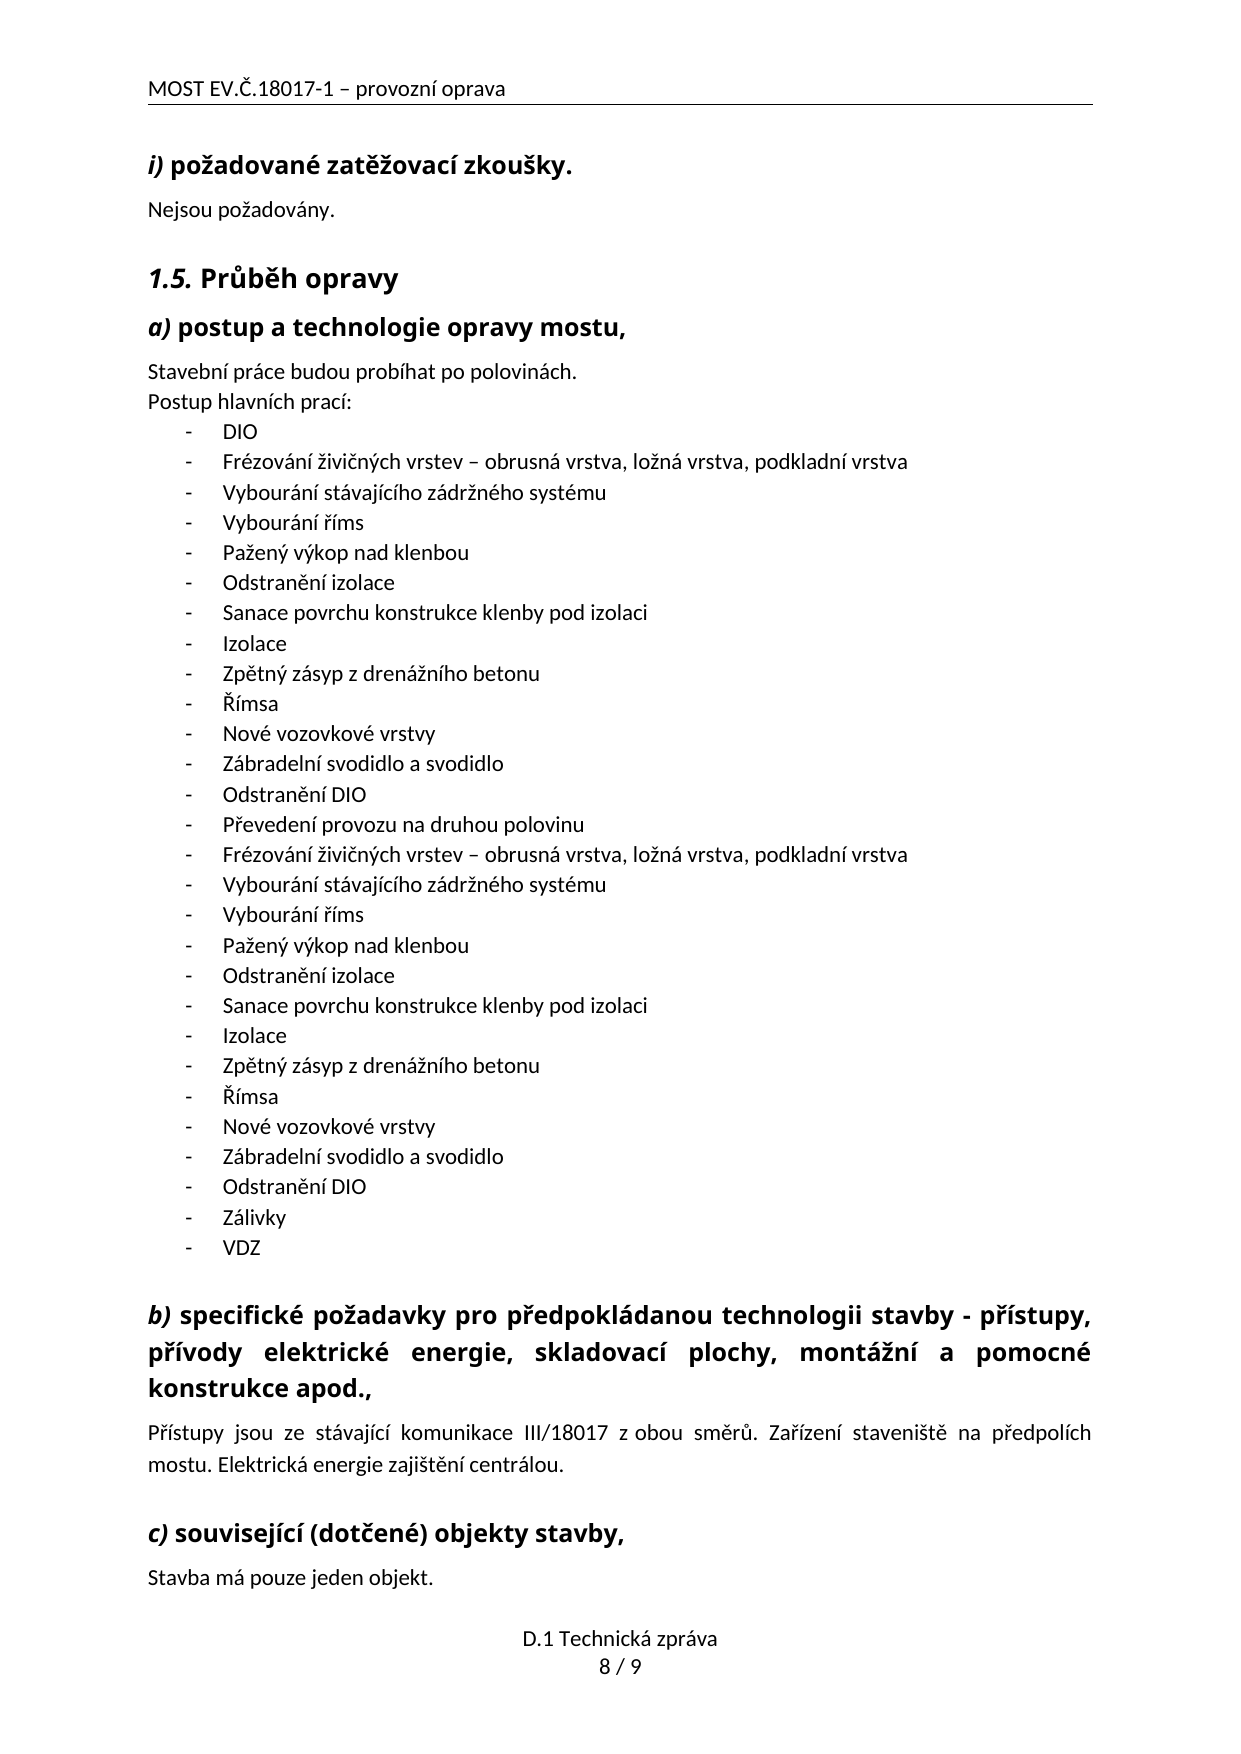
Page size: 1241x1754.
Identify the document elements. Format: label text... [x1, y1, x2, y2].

list Odstranění DIO [185, 780, 1093, 808]
list Nové vozovkové vrstvy [185, 1112, 1093, 1140]
text Nejsou požadovány. [148, 195, 1093, 223]
list VDZ [185, 1233, 1093, 1261]
text Přístupy jsou ze stávající komunikace III/18017 z obou směrů. Zařízení staveniště na předpolích mostu. Elektrická energie zajištění centrálou. [148, 1418, 1093, 1479]
list Vybourání říms [185, 508, 1093, 536]
subtitle c) související (dotčené) objekty stavby, [148, 1516, 1093, 1550]
list Odstranění izolace [185, 961, 1093, 989]
list Zábradelní svodidlo a svodidlo [185, 1142, 1093, 1170]
list Odstranění izolace [185, 568, 1093, 596]
list Vybourání stávajícího zádržného systému [185, 478, 1093, 506]
subtitle i) požadované zatěžovací zkoušky. [148, 148, 1093, 182]
subtitle a) postup a technologie opravy mostu, [148, 309, 1093, 344]
list Izolace [185, 1021, 1093, 1049]
list Zpětný zásyp z drenážního betonu [185, 659, 1093, 687]
list DIO [185, 417, 1093, 445]
list Vybourání říms [185, 901, 1093, 928]
list Převedení provozu na druhou polovinu [185, 810, 1093, 838]
list Pažený výkop nad klenbou [185, 931, 1093, 959]
list Římsa [185, 689, 1093, 717]
list Vybourání stávajícího zádržného systému [185, 870, 1093, 898]
list Zpětný zásyp z drenážního betonu [185, 1052, 1093, 1079]
list Odstranění DIO [185, 1172, 1093, 1200]
subtitle 1.5. Průběh opravy [148, 259, 1093, 296]
list Sanace povrchu konstrukce klenby pod izolaci [185, 598, 1093, 626]
list Frézování živičných vrstev – obrusná vrstva, ložná vrstva, podkladní vrstva [185, 840, 1093, 868]
list Římsa [185, 1082, 1093, 1110]
list Izolace [185, 629, 1093, 657]
list Pažený výkop nad klenbou [185, 538, 1093, 566]
text Postup hlavních prací: [148, 387, 1093, 415]
list Sanace povrchu konstrukce klenby pod izolaci [185, 991, 1093, 1019]
list Zálivky [185, 1203, 1093, 1231]
text Stavba má pouze jeden objekt. [148, 1563, 1093, 1591]
text Stavební práce budou probíhat po polovinách. [148, 357, 1093, 385]
list Zábradelní svodidlo a svodidlo [185, 749, 1093, 777]
list Nové vozovkové vrstvy [185, 719, 1093, 747]
list Frézování živičných vrstev – obrusná vrstva, ložná vrstva, podkladní vrstva [185, 447, 1093, 475]
subtitle b) specifické požadavky pro předpokládanou technologii stavby - přístupy, přívody elektrické energie, skladovací plochy, montážní a pomocné konstrukce apod., [148, 1297, 1093, 1405]
